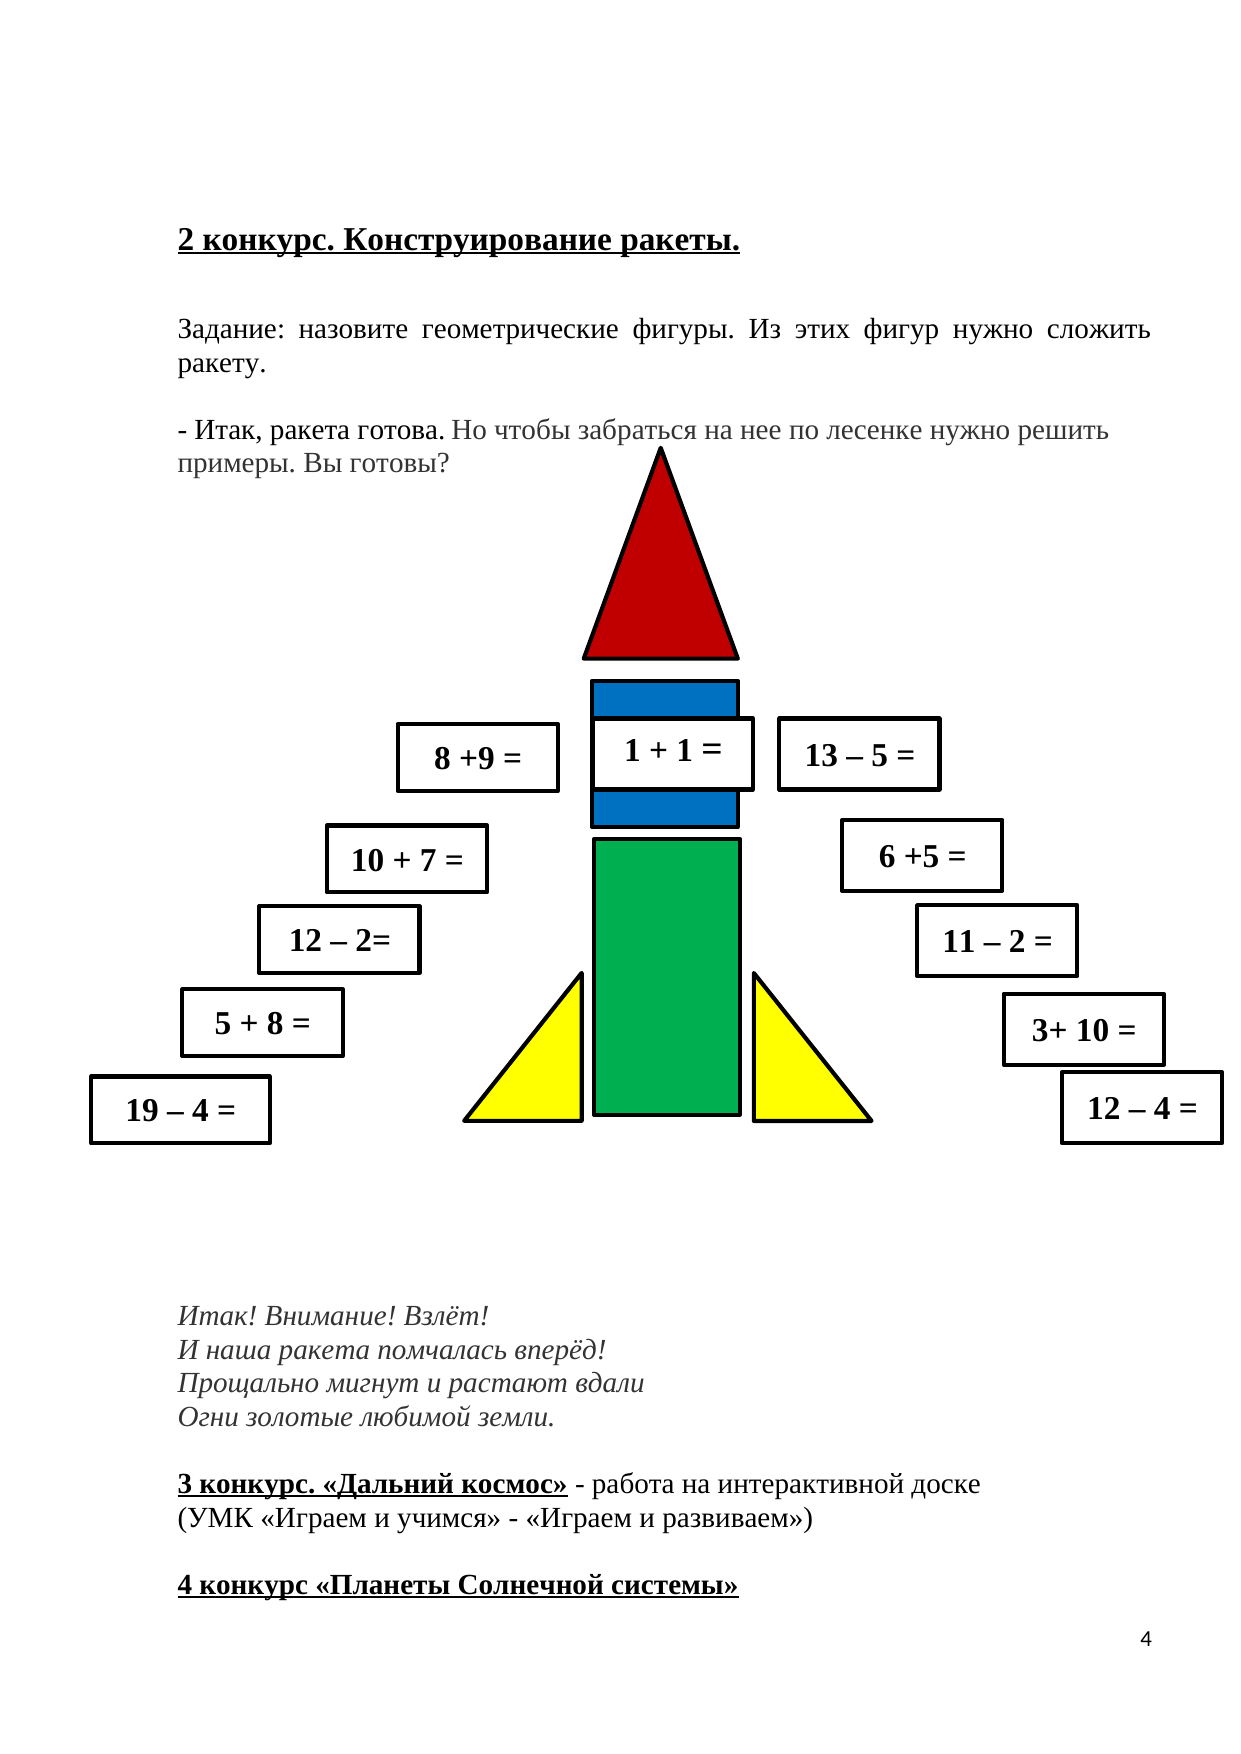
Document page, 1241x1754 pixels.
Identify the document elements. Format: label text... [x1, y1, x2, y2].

text - Итак, ракета готова. Но чтобы забраться на нее по лесенке нужно решить примеры. Вы готовы? [177, 412, 658, 479]
text Итак! Внимание! Взлёт! И наша ракета помчалась вперёд! Прощально мигнут и растают вдали Огни золотые любимой земли. [177, 1298, 1152, 1433]
text 3 конкурс. «Дальний космос» - работа на интерактивной доске [177, 1466, 1152, 1500]
text - Итак, ракета готова. Но чтобы забраться на нее по лесенке нужно решить примеры. Вы готовы? [663, 412, 1152, 479]
text (УМК «Играем и учимся» - «Играем и развиваем») [177, 1500, 1152, 1533]
text 4 конкурс «Планеты Солнечной системы» [177, 1567, 1152, 1600]
text 2 конкурс. Конструирование ракеты. [177, 219, 1152, 257]
text Задание: назовите геометрические фигуры. Из этих фигур нужно сложить ракету. [177, 311, 1152, 378]
